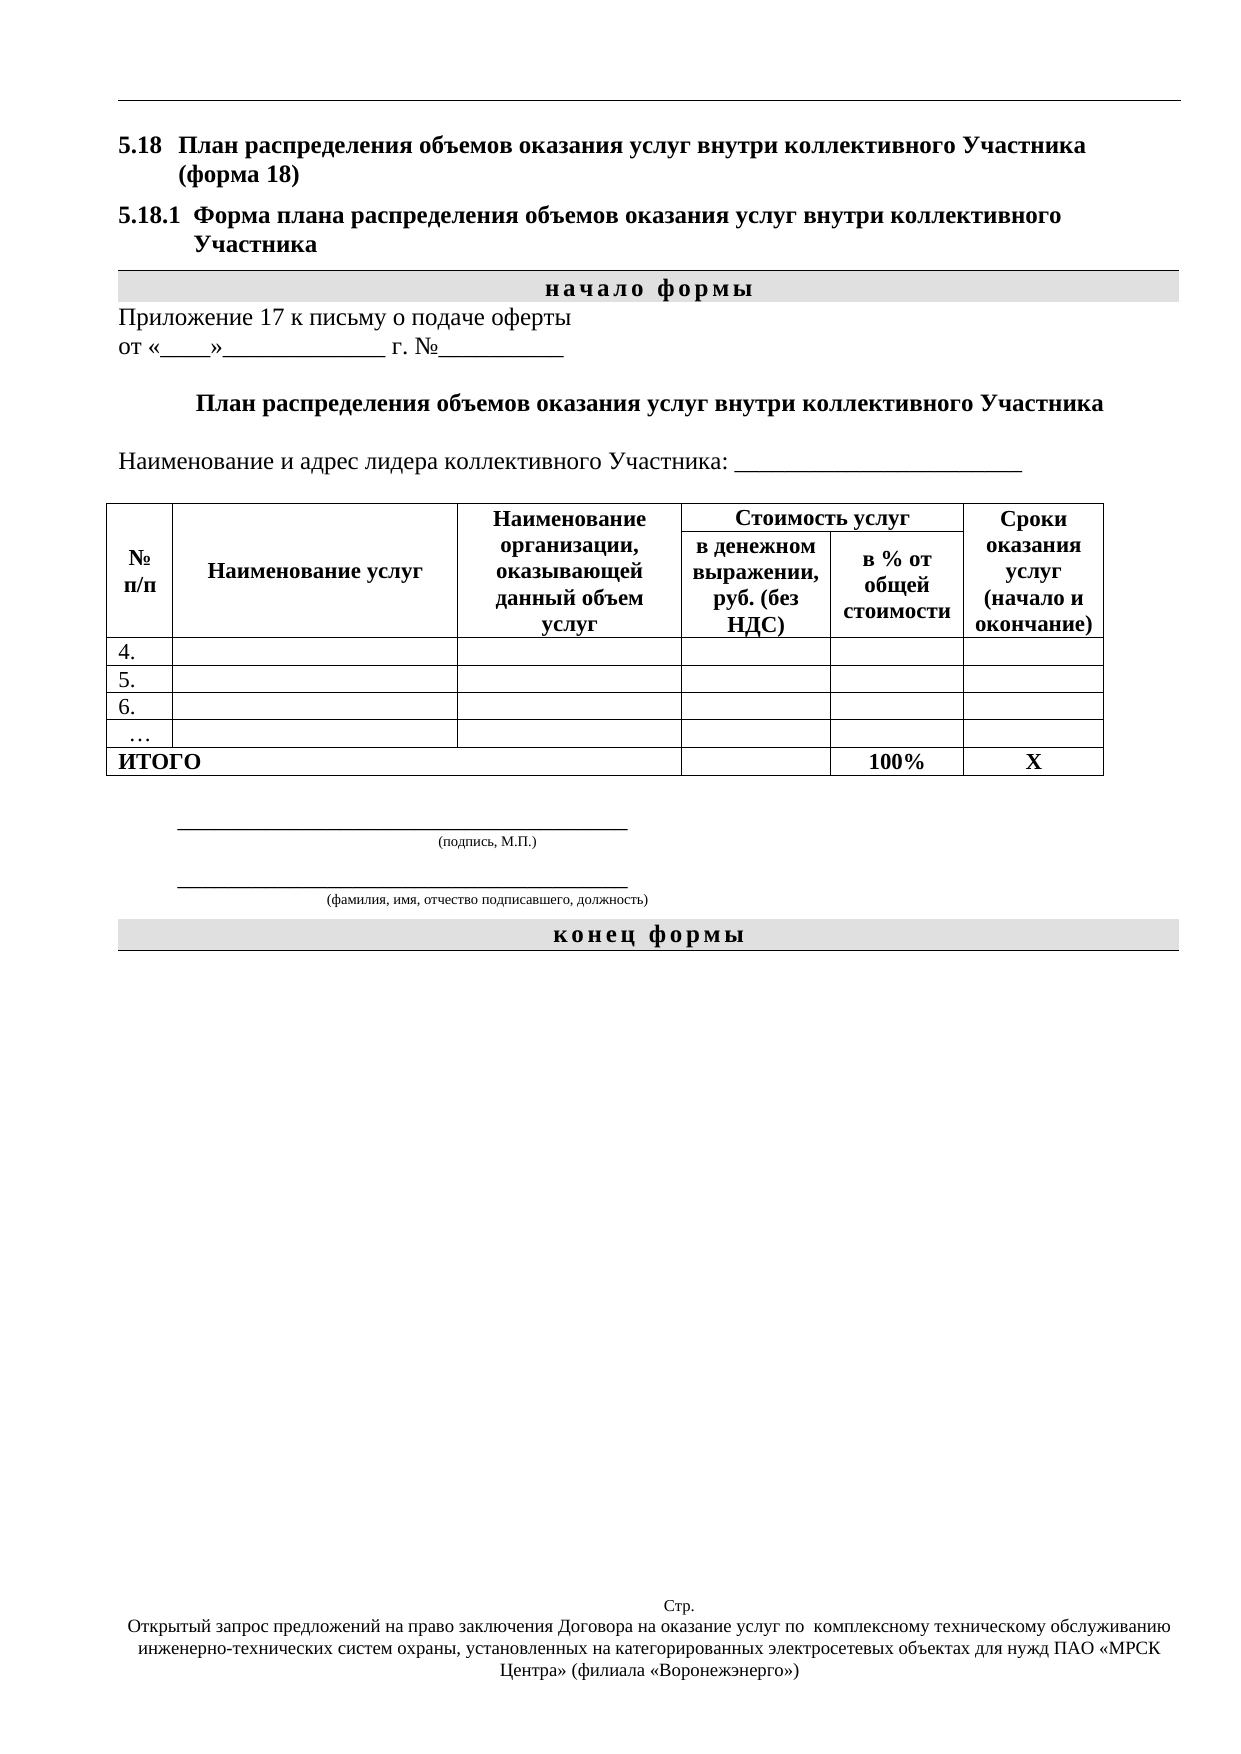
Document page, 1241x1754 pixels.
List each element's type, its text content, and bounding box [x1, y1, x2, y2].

table_header № п/п [107, 504, 172, 637]
table_header Сроки оказания услуг (начало и окончание) [964, 504, 1103, 637]
table_cell ИТОГО [107, 748, 681, 775]
text (фамилия, имя, отчество подписавшего, должность) [118, 891, 797, 919]
table_cell [173, 720, 457, 747]
table_cell [173, 666, 457, 692]
table_cell [831, 693, 963, 719]
table_cell [173, 638, 457, 664]
table_cell [107, 638, 172, 664]
table_cell [173, 693, 457, 719]
table_cell [682, 693, 830, 719]
table_cell [831, 720, 963, 747]
text ____________________________________ [118, 804, 1181, 833]
table_cell Х [964, 748, 1103, 775]
text Наименование и адрес лидера коллективного Участника: _______________________ [118, 446, 1181, 474]
table_header Стоимость услуг [682, 504, 963, 531]
table_cell в % от общей стоимости [831, 532, 963, 637]
table_cell [682, 748, 830, 775]
table_cell [458, 666, 681, 692]
subtitle Форма плана распределения объемов оказания услуг внутри коллективного Участника [118, 200, 1181, 258]
table_cell [107, 693, 172, 719]
text План распределения объемов оказания услуг внутри коллективного Участника [118, 388, 1181, 417]
table_cell [682, 720, 830, 747]
subtitle План распределения объемов оказания услуг внутри коллективного Участника (форма 18) [118, 130, 1181, 188]
text Приложение 17 к письму о подаче оферты от «____»_____________ г. №__________ [118, 302, 1181, 359]
table_cell [682, 666, 830, 692]
table_header Наименование организации, оказывающей данный объем услуг [458, 504, 681, 637]
table_cell [964, 720, 1103, 747]
table_cell [458, 693, 681, 719]
table_cell [458, 720, 681, 747]
table_header Наименование услуг [173, 504, 457, 637]
table_cell [964, 638, 1103, 664]
table_cell [682, 638, 830, 664]
table_cell [964, 693, 1103, 719]
table_cell … [107, 720, 172, 747]
table_cell в денежном выражении, руб. (без НДС) [682, 532, 830, 637]
table_cell [458, 638, 681, 664]
table_cell 100% [831, 748, 963, 775]
table_cell [831, 638, 963, 664]
text начало формы [118, 271, 1179, 302]
table_cell [831, 666, 963, 692]
text (подпись, М.П.) [118, 833, 797, 862]
table_cell [107, 666, 172, 692]
text конец формы [118, 919, 1179, 950]
text ____________________________________ [118, 862, 1181, 891]
table_cell [964, 666, 1103, 692]
